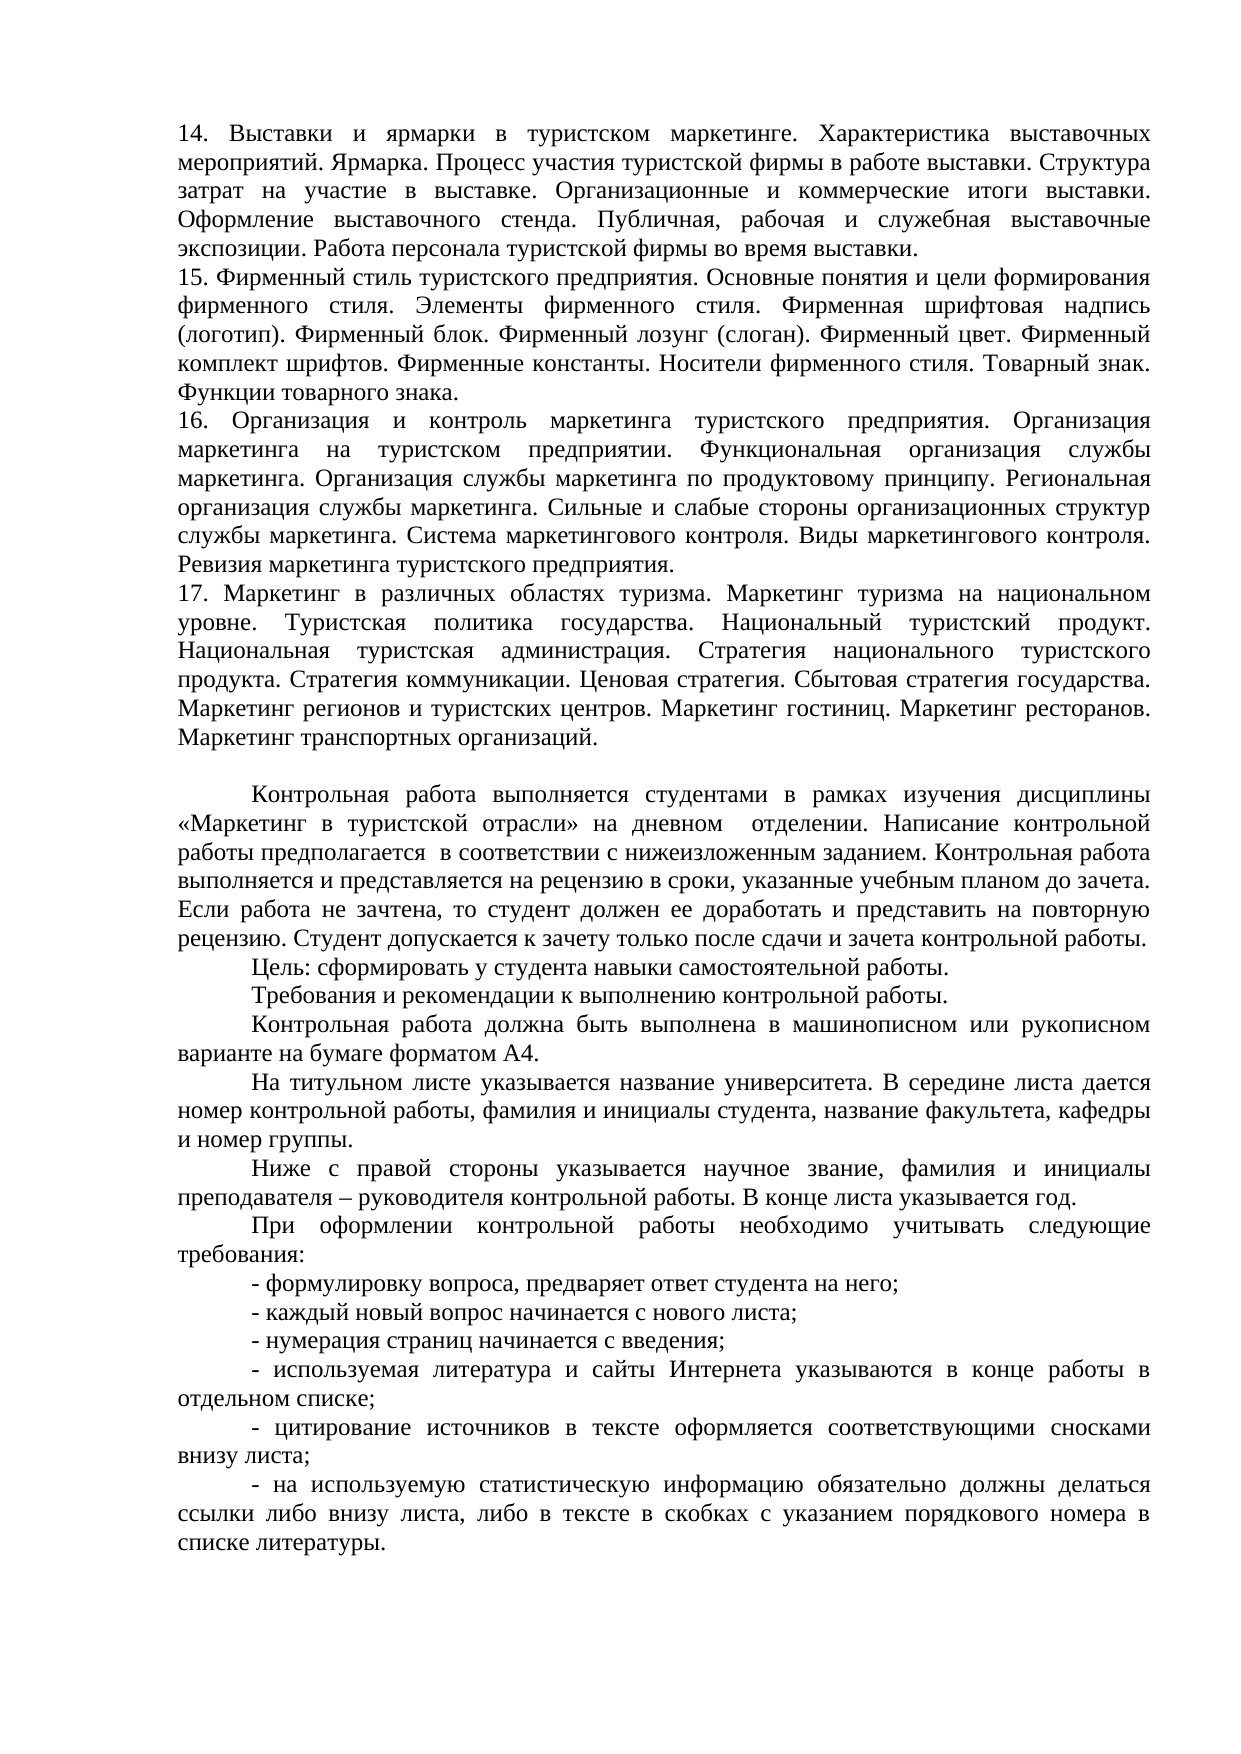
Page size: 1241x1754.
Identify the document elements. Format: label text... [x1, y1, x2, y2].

text На титульном листе указывается название университета. В середине листа дается номер контрольной работы, фамилия и инициалы студента, название факультета, кафедры и номер группы. [177, 1067, 1152, 1153]
text Ниже с правой стороны указывается научное звание, фамилия и инициалы преподавателя – руководителя контрольной работы. В конце листа указывается год. [177, 1153, 1152, 1211]
text 16. Организация и контроль маркетинга туристского предприятия. Организация маркетинга на туристском предприятии. Функциональная организация службы маркетинга. Организация службы маркетинга по продуктовому принципу. Региональная организация службы маркетинга. Сильные и слабые стороны организационных структур службы маркетинга. Система маркетингового контроля. Виды маркетингового контроля. Ревизия маркетинга туристского предприятия. [177, 406, 1152, 578]
text При оформлении контрольной работы необходимо учитывать следующие требования: [177, 1211, 1152, 1268]
text 15. Фирменный стиль туристского предприятия. Основные понятия и цели формирования фирменного стиля. Элементы фирменного стиля. Фирменная шрифтовая надпись (логотип). Фирменный блок. Фирменный лозунг (слоган). Фирменный цвет. Фирменный комплект шрифтов. Фирменные константы. Носители фирменного стиля. Товарный знак. Функции товарного знака. [177, 262, 1152, 406]
text - каждый новый вопрос начинается с нового листа; [177, 1297, 1152, 1326]
text - нумерация страниц начинается с введения; [177, 1326, 1152, 1354]
text Требования и рекомендации к выполнению контрольной работы. [177, 981, 1152, 1009]
text 14. Выставки и ярмарки в туристском маркетинге. Характеристика выставочных мероприятий. Ярмарка. Процесс участия туристской фирмы в работе выставки. Структура затрат на участие в выставке. Организационные и коммерческие итоги выставки. Оформление выставочного стенда. Публичная, рабочая и служебная выставочные экспозиции. Работа персонала туристской фирмы во время выставки. [177, 118, 1152, 262]
text - цитирование источников в тексте оформляется соответствующими сносками внизу листа; [177, 1412, 1152, 1469]
text - используемая литература и сайты Интернета указываются в конце работы в отдельном списке; [177, 1354, 1152, 1412]
text Контрольная работа выполняется студентами в рамках изучения дисциплины «Маркетинг в туристской отрасли» на дневном отделении. Написание контрольной работы предполагается в соответствии с нижеизложенным заданием. Контрольная работа выполняется и представляется на рецензию в сроки, указанные учебным планом до зачета. Если работа не зачтена, то студент должен ее доработать и представить на повторную рецензию. Студент допускается к зачету только после сдачи и зачета контрольной работы. [177, 779, 1152, 952]
text - на используемую статистическую информацию обязательно должны делаться ссылки либо внизу листа, либо в тексте в скобках с указанием порядкового номера в списке литературы. [177, 1469, 1152, 1556]
text Контрольная работа должна быть выполнена в машинописном или рукописном варианте на бумаге форматом А4. [177, 1009, 1152, 1067]
text Цель: сформировать у студента навыки самостоятельной работы. [177, 952, 1152, 981]
text - формулировку вопроса, предваряет ответ студента на него; [177, 1268, 1152, 1297]
text 17. Маркетинг в различных областях туризма. Маркетинг туризма на национальном уровне. Туристская политика государства. Национальный туристский продукт. Национальная туристская администрация. Стратегия национального туристского продукта. Стратегия коммуникации. Ценовая стратегия. Сбытовая стратегия государства. Маркетинг регионов и туристских центров. Маркетинг гостиниц. Маркетинг ресторанов. Маркетинг транспортных организаций. [177, 578, 1152, 751]
